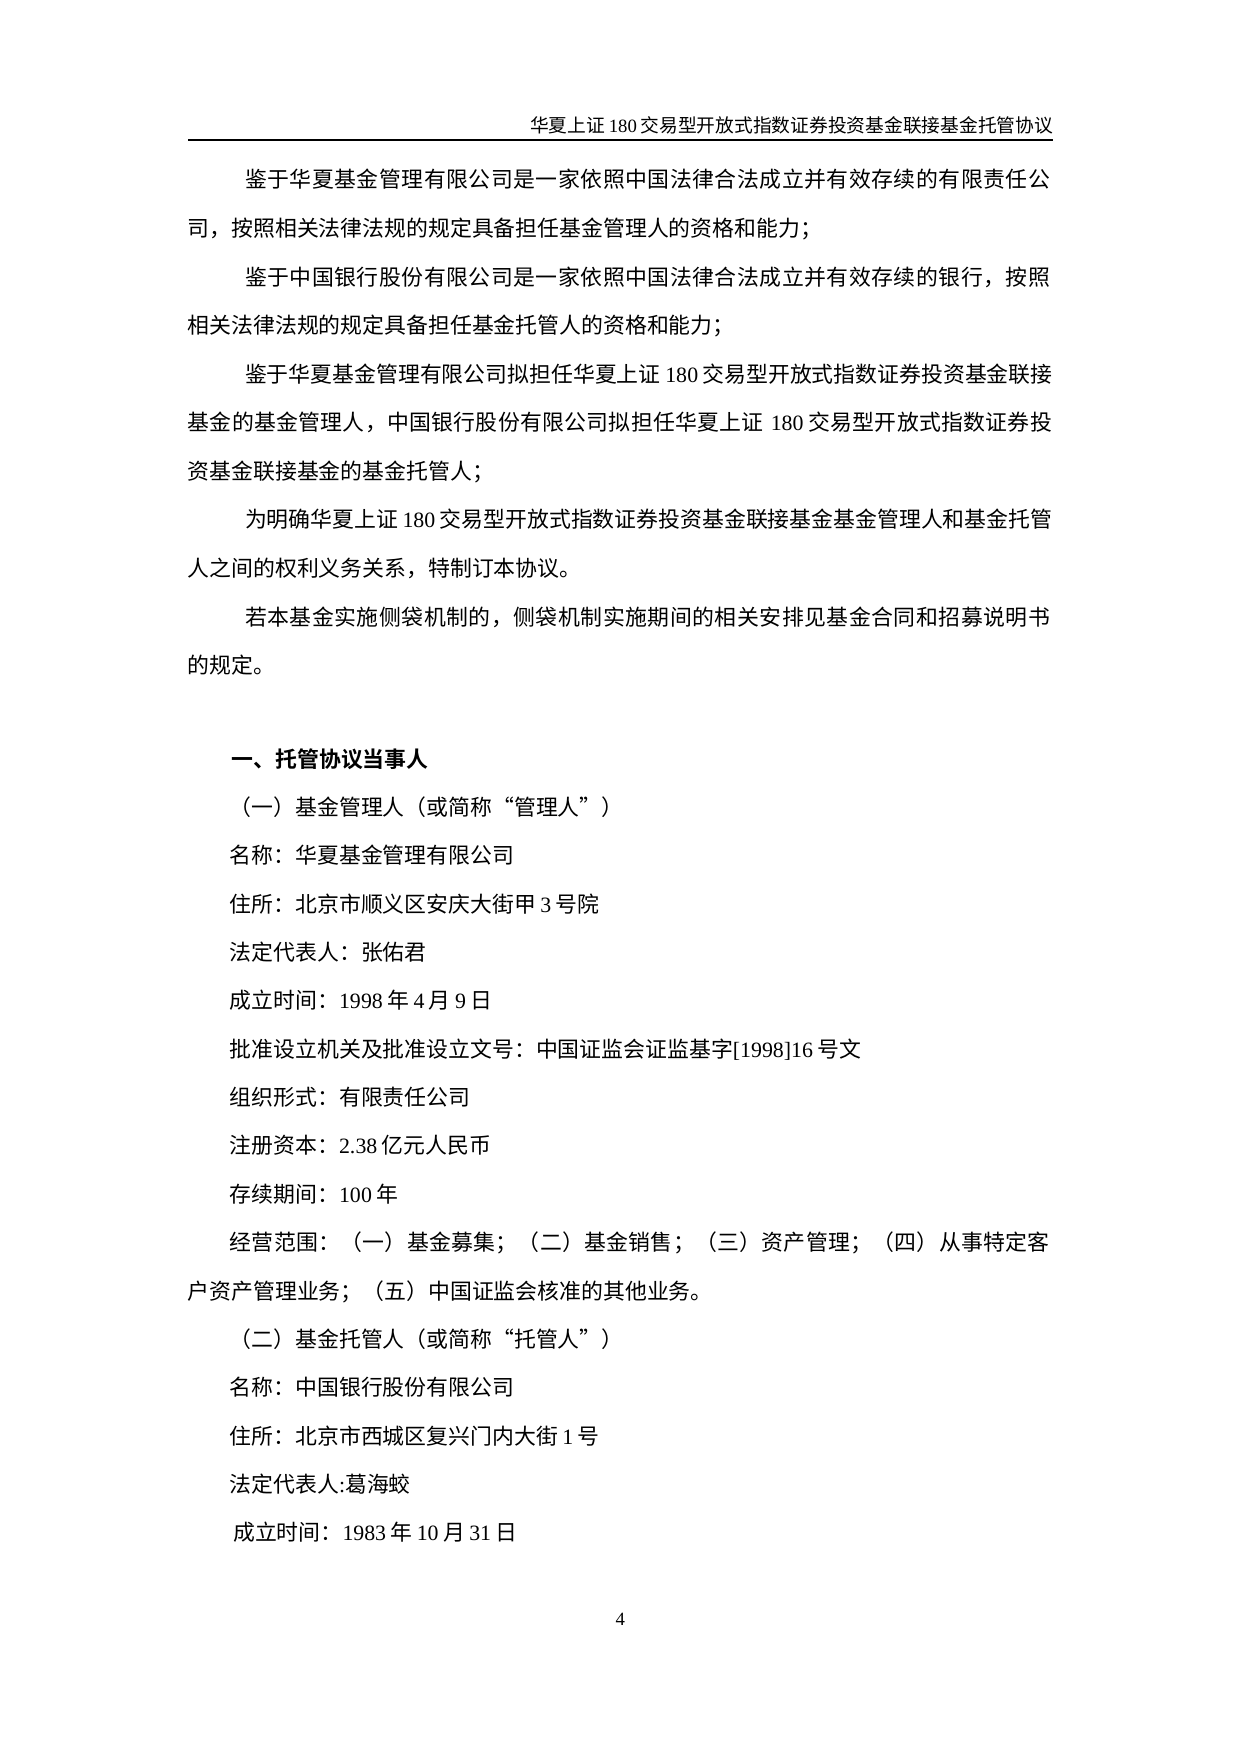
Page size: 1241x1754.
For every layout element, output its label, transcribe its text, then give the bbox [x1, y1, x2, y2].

text 成立时间：1998年4月9日 [187, 983, 1053, 1015]
text 住所：北京市西城区复兴门内大街1号 [187, 1418, 1050, 1451]
text 存续期间：100年 [187, 1176, 1053, 1209]
text 经营范围：（一）基金募集；（二）基金销售；（三）资产管理；（四）从事特定客户资产管理业务；（五）中国证监会核准的其他业务。 [187, 1224, 1053, 1306]
text 名称：华夏基金管理有限公司 [187, 838, 1053, 870]
text 注册资本：2.38亿元人民币 [187, 1128, 1053, 1160]
text 若本基金实施侧袋机制的，侧袋机制实施期间的相关安排见基金合同和招募说明书的规定。 [187, 599, 1053, 680]
text 鉴于华夏基金管理有限公司是一家依照中国法律合法成立并有效存续的有限责任公司，按照相关法律法规的规定具备担任基金管理人的资格和能力； [187, 162, 1053, 243]
text 成立时间：1983年10月31日 [187, 1515, 1053, 1547]
text 组织形式：有限责任公司 [187, 1079, 1053, 1112]
text 住所：北京市顺义区安庆大街甲3号院 [187, 886, 1053, 919]
text 批准设立机关及批准设立文号：中国证监会证监基字[1998]16号文 [187, 1031, 1053, 1064]
text 名称：中国银行股份有限公司 [187, 1370, 1050, 1402]
text （二）基金托管人（或简称“托管人”） [187, 1322, 1053, 1354]
text 鉴于华夏基金管理有限公司拟担任华夏上证180交易型开放式指数证券投资基金联接基金的基金管理人，中国银行股份有限公司拟担任华夏上证180交易型开放式指数证券投资基金联接基金的基金托管人； [187, 356, 1053, 486]
subtitle 一、托管协议当事人 [187, 741, 1053, 774]
text （一）基金管理人（或简称“管理人”） [187, 789, 1053, 822]
text 法定代表人:葛海蛟 [187, 1467, 1050, 1499]
text 鉴于中国银行股份有限公司是一家依照中国法律合法成立并有效存续的银行，按照相关法律法规的规定具备担任基金托管人的资格和能力； [187, 259, 1053, 340]
text 为明确华夏上证180交易型开放式指数证券投资基金联接基金基金管理人和基金托管人之间的权利义务关系，特制订本协议。 [187, 502, 1053, 583]
text 法定代表人：张佑君 [187, 934, 1053, 967]
